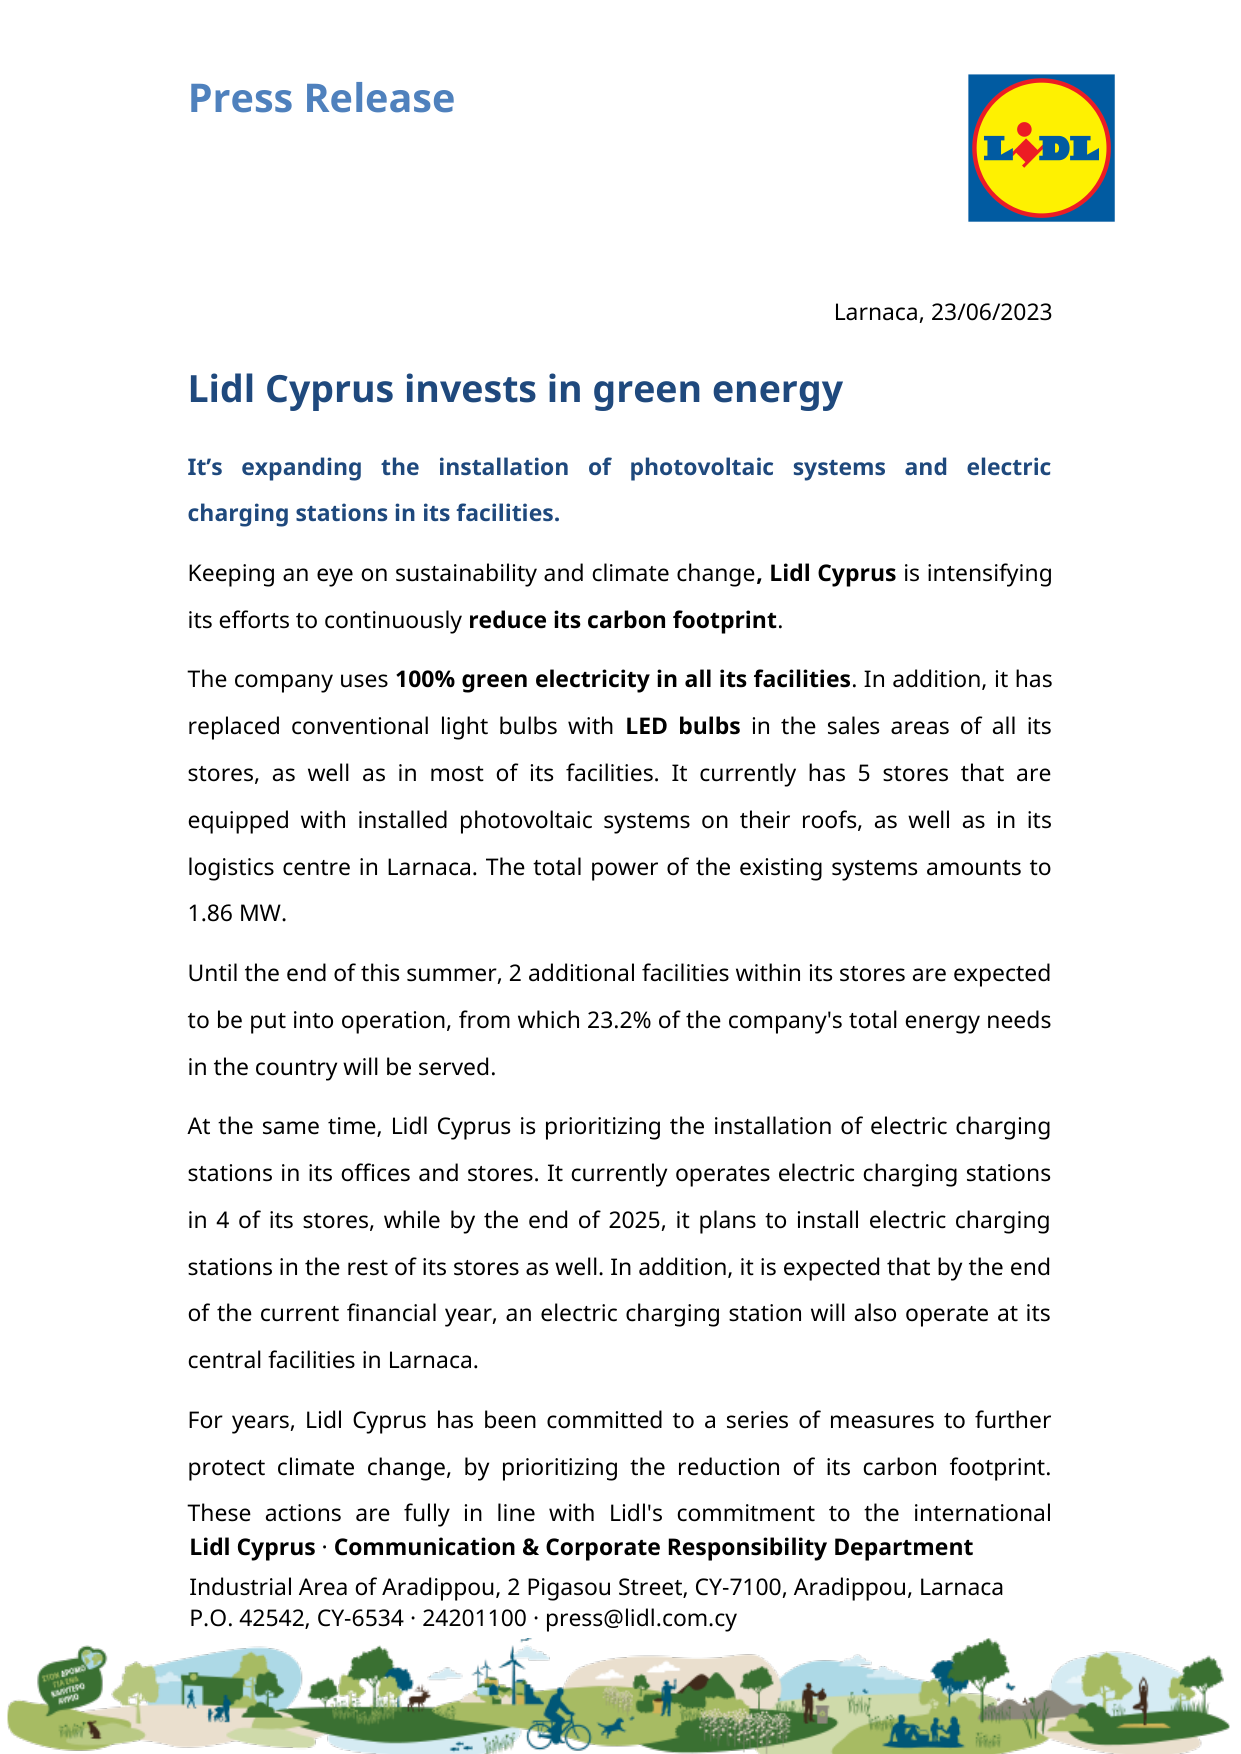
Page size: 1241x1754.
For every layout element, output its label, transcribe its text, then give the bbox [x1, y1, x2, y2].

picture [6, 1638, 1233, 1754]
text Lidl Cyprus invests in green energy [187, 363, 1053, 414]
text The company uses 100% green electricity in all its facilities. In addition, it has replaced conventional light bulbs with LED bulbs in the sales areas of all its stores, as well as in most of its facilities. It currently has 5 stores that are equipped with installed photovoltaic systems on their roofs, as well as in its logistics centre in Larnaca. The total power of the existing systems amounts to 1.86 MW. [187, 663, 1053, 929]
text Keeping an eye on sustainability and climate change, Lidl Cyprus is intensifying its efforts to continuously reduce its carbon footprint. [187, 557, 1053, 635]
picture [967, 73, 1116, 223]
text It’s expanding the installation of photovoltaic systems and electric charging stations in its facilities. [187, 451, 1053, 529]
text At the same time, Lidl Cyprus is prioritizing the installation of electric charging stations in its offices and stores. It currently operates electric charging stations in 4 of its stores, while by the end of 2025, it plans to install electric charging stations in the rest of its stores as well. In addition, it is expected that by the end of the current financial year, an electric charging station will also operate at its central facilities in Larnaca. [187, 1110, 1053, 1376]
text Until the end of this summer, 2 additional facilities within its stores are expected to be put into operation, from which 23.2% of the company's total energy needs in the country will be served. [187, 957, 1053, 1082]
text Larnaca, 23/06/2023 [187, 296, 1053, 327]
